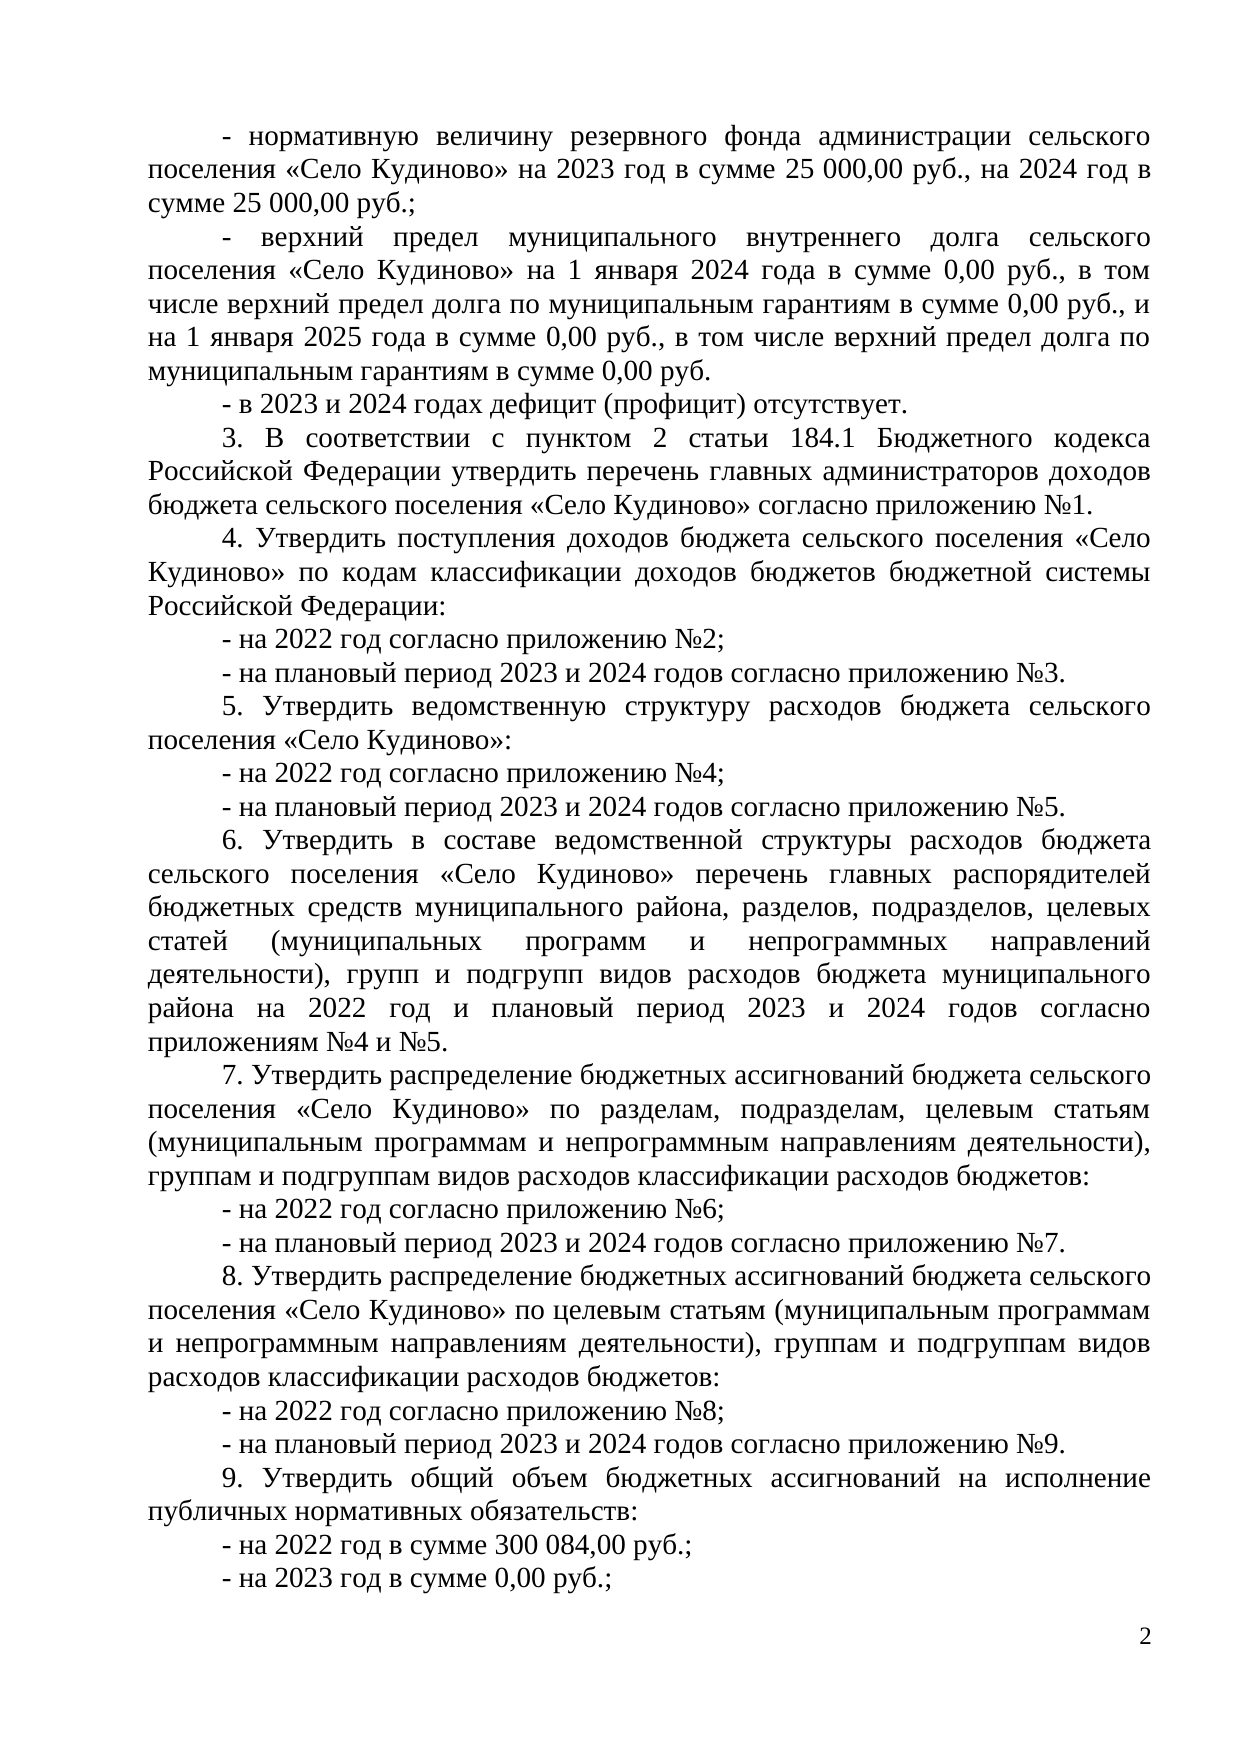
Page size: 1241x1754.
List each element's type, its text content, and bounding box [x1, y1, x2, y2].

text - на 2022 год в сумме 300 084,00 руб.; [148, 1527, 1152, 1560]
text 7. Утвердить распределение бюджетных ассигнований бюджета сельского поселения «Село Кудиново» по разделам, подразделам, целевым статьям (муниципальным программам и непрограммным направлениям деятельности), группам и подгруппам видов расходов классификации расходов бюджетов: [148, 1057, 1152, 1191]
text - в 2023 и 2024 годах дефицит (профицит) отсутствует. [148, 386, 1152, 420]
text - на 2022 год согласно приложению №6; [148, 1191, 1152, 1225]
text 8. Утвердить распределение бюджетных ассигнований бюджета сельского поселения «Село Кудиново» по целевым статьям (муниципальным программам и непрограммным направлениям деятельности), группам и подгруппам видов расходов классификации расходов бюджетов: [148, 1258, 1152, 1393]
text - на плановый период 2023 и 2024 годов согласно приложению №3. [148, 655, 1152, 688]
text - на 2022 год согласно приложению №8; [148, 1393, 1152, 1426]
text 9. Утвердить общий объем бюджетных ассигнований на исполнение публичных нормативных обязательств: [148, 1460, 1152, 1527]
text 5. Утвердить ведомственную структуру расходов бюджета сельского поселения «Село Кудиново»: [148, 688, 1152, 755]
text - на 2022 год согласно приложению №2; [148, 621, 1152, 655]
text 6. Утвердить в составе ведомственной структуры расходов бюджета сельского поселения «Село Кудиново» перечень главных распорядителей бюджетных средств муниципального района, разделов, подразделов, целевых статей (муниципальных программ и непрограммных направлений деятельности), групп и подгрупп видов расходов бюджета муниципального района на 2022 год и плановый период 2023 и 2024 годов согласно приложениям №4 и №5. [148, 822, 1152, 1057]
text 4. Утвердить поступления доходов бюджета сельского поселения «Село Кудиново» по кодам классификации доходов бюджетов бюджетной системы Российской Федерации: [148, 521, 1152, 621]
text - на плановый период 2023 и 2024 годов согласно приложению №9. [148, 1426, 1152, 1460]
text - нормативную величину резервного фонда администрации сельского поселения «Село Кудиново» на 2023 год в сумме 25 000,00 руб., на 2024 год в сумме 25 000,00 руб.; [148, 118, 1152, 219]
text - верхний предел муниципального внутреннего долга сельского поселения «Село Кудиново» на 1 января 2024 года в сумме 0,00 руб., в том числе верхний предел долга по муниципальным гарантиям в сумме 0,00 руб., и на 1 января 2025 года в сумме 0,00 руб., в том числе верхний предел долга по муниципальным гарантиям в сумме 0,00 руб. [148, 219, 1152, 386]
text 3. В соответствии с пунктом 2 статьи 184.1 Бюджетного кодекса Российской Федерации утвердить перечень главных администраторов доходов бюджета сельского поселения «Село Кудиново» согласно приложению №1. [148, 420, 1152, 521]
text - на 2022 год согласно приложению №4; [148, 755, 1152, 789]
text - на плановый период 2023 и 2024 годов согласно приложению №5. [148, 789, 1152, 822]
text - на плановый период 2023 и 2024 годов согласно приложению №7. [148, 1225, 1152, 1258]
text - на 2023 год в сумме 0,00 руб.; [148, 1560, 1152, 1594]
